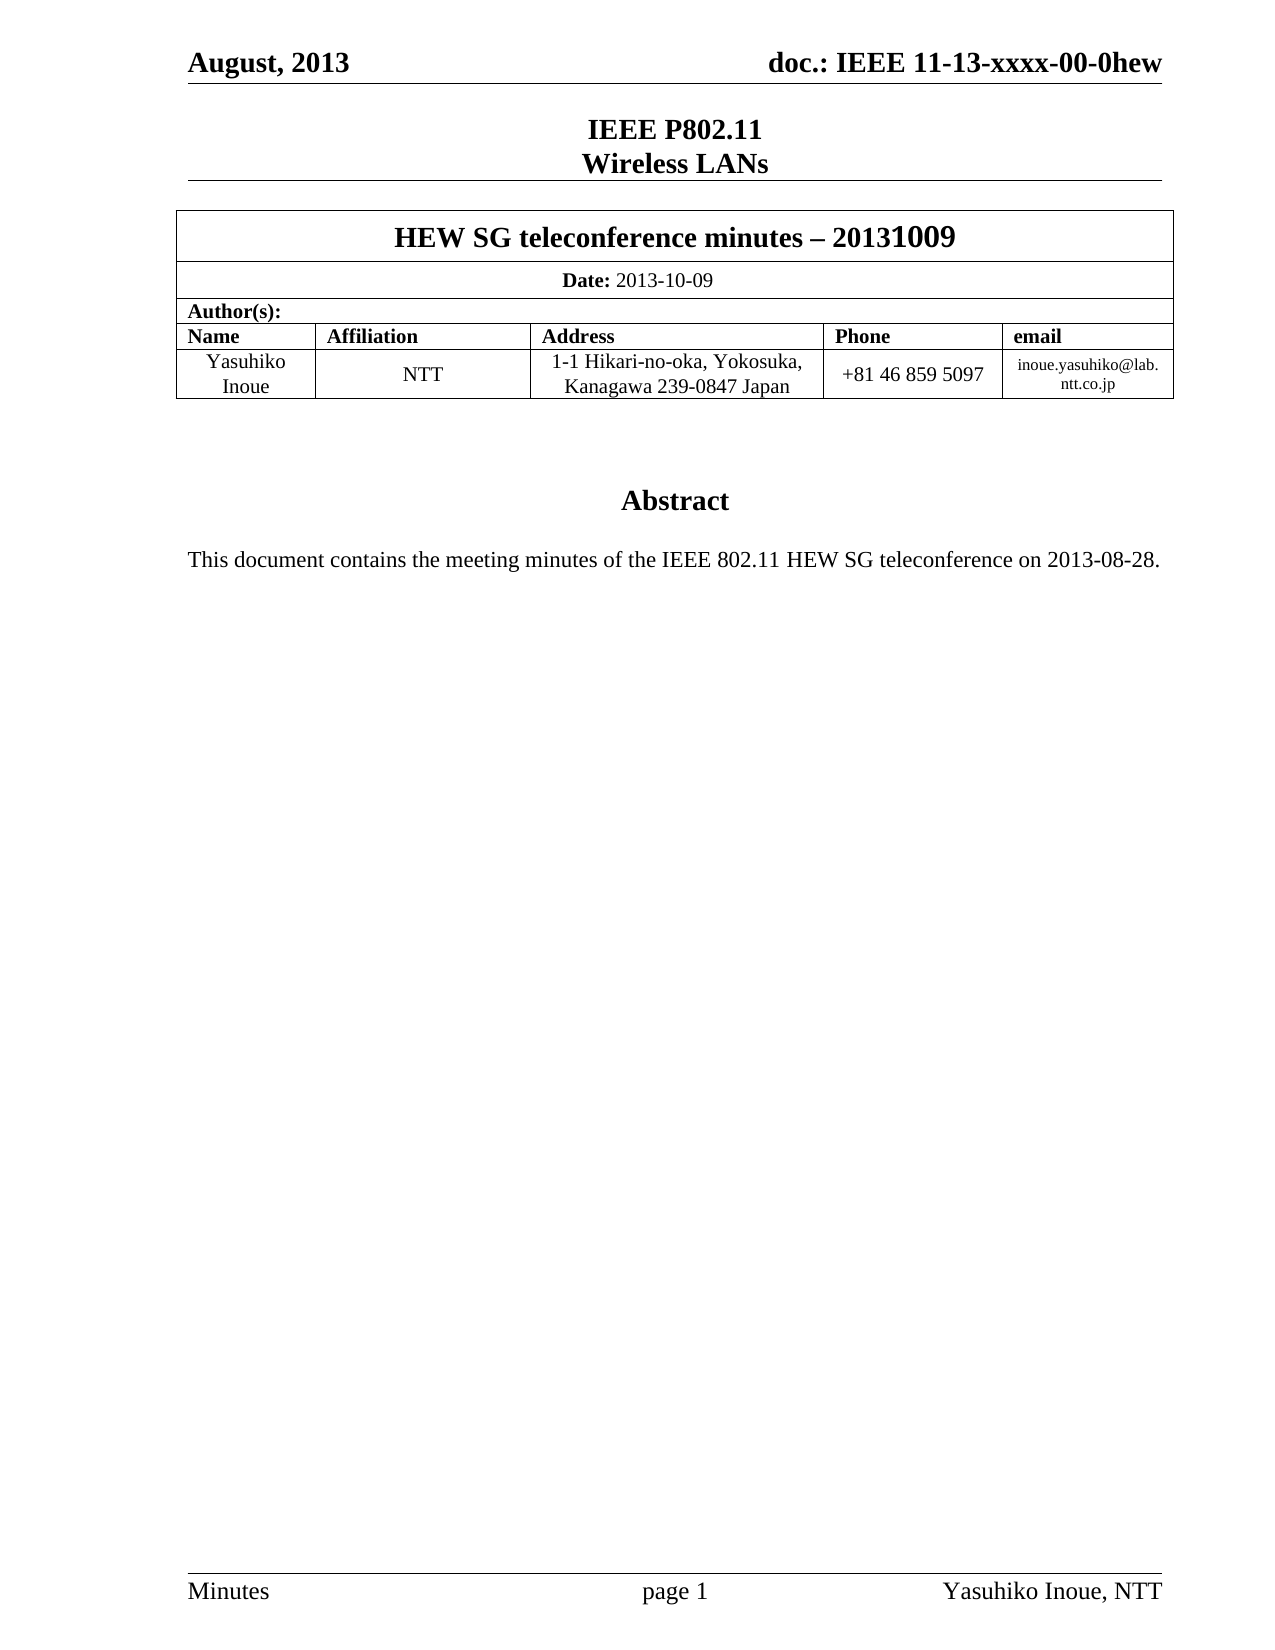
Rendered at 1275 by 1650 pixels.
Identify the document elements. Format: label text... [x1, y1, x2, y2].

table_cell 1-1 Hikari-no-oka, Yokosuka, Kanagawa 239-0847 Japan [531, 350, 823, 398]
text Abstract [187, 483, 1162, 517]
table_cell +81 46 859 5097 [824, 350, 1002, 398]
table_cell email [1003, 324, 1173, 348]
table_cell NTT [316, 350, 530, 398]
table_cell Address [531, 324, 823, 348]
table_cell Author(s): [177, 299, 1173, 323]
table_cell Name [177, 324, 315, 348]
text IEEE P802.11 Wireless LANs [187, 112, 1162, 181]
text This document contains the meeting minutes of the IEEE 802.11 HEW SG teleconference on 2013-08-28. [187, 546, 1162, 572]
table_cell inoue.yasuhiko@lab.ntt.co.jp [1003, 350, 1173, 398]
table_cell Phone [824, 324, 1002, 348]
table_header HEW SG teleconference minutes – 20131009 [177, 211, 1173, 261]
table_cell Yasuhiko Inoue [177, 350, 315, 398]
table_cell Affiliation [316, 324, 530, 348]
table_cell Date: 2013-10-09 [177, 262, 1173, 298]
